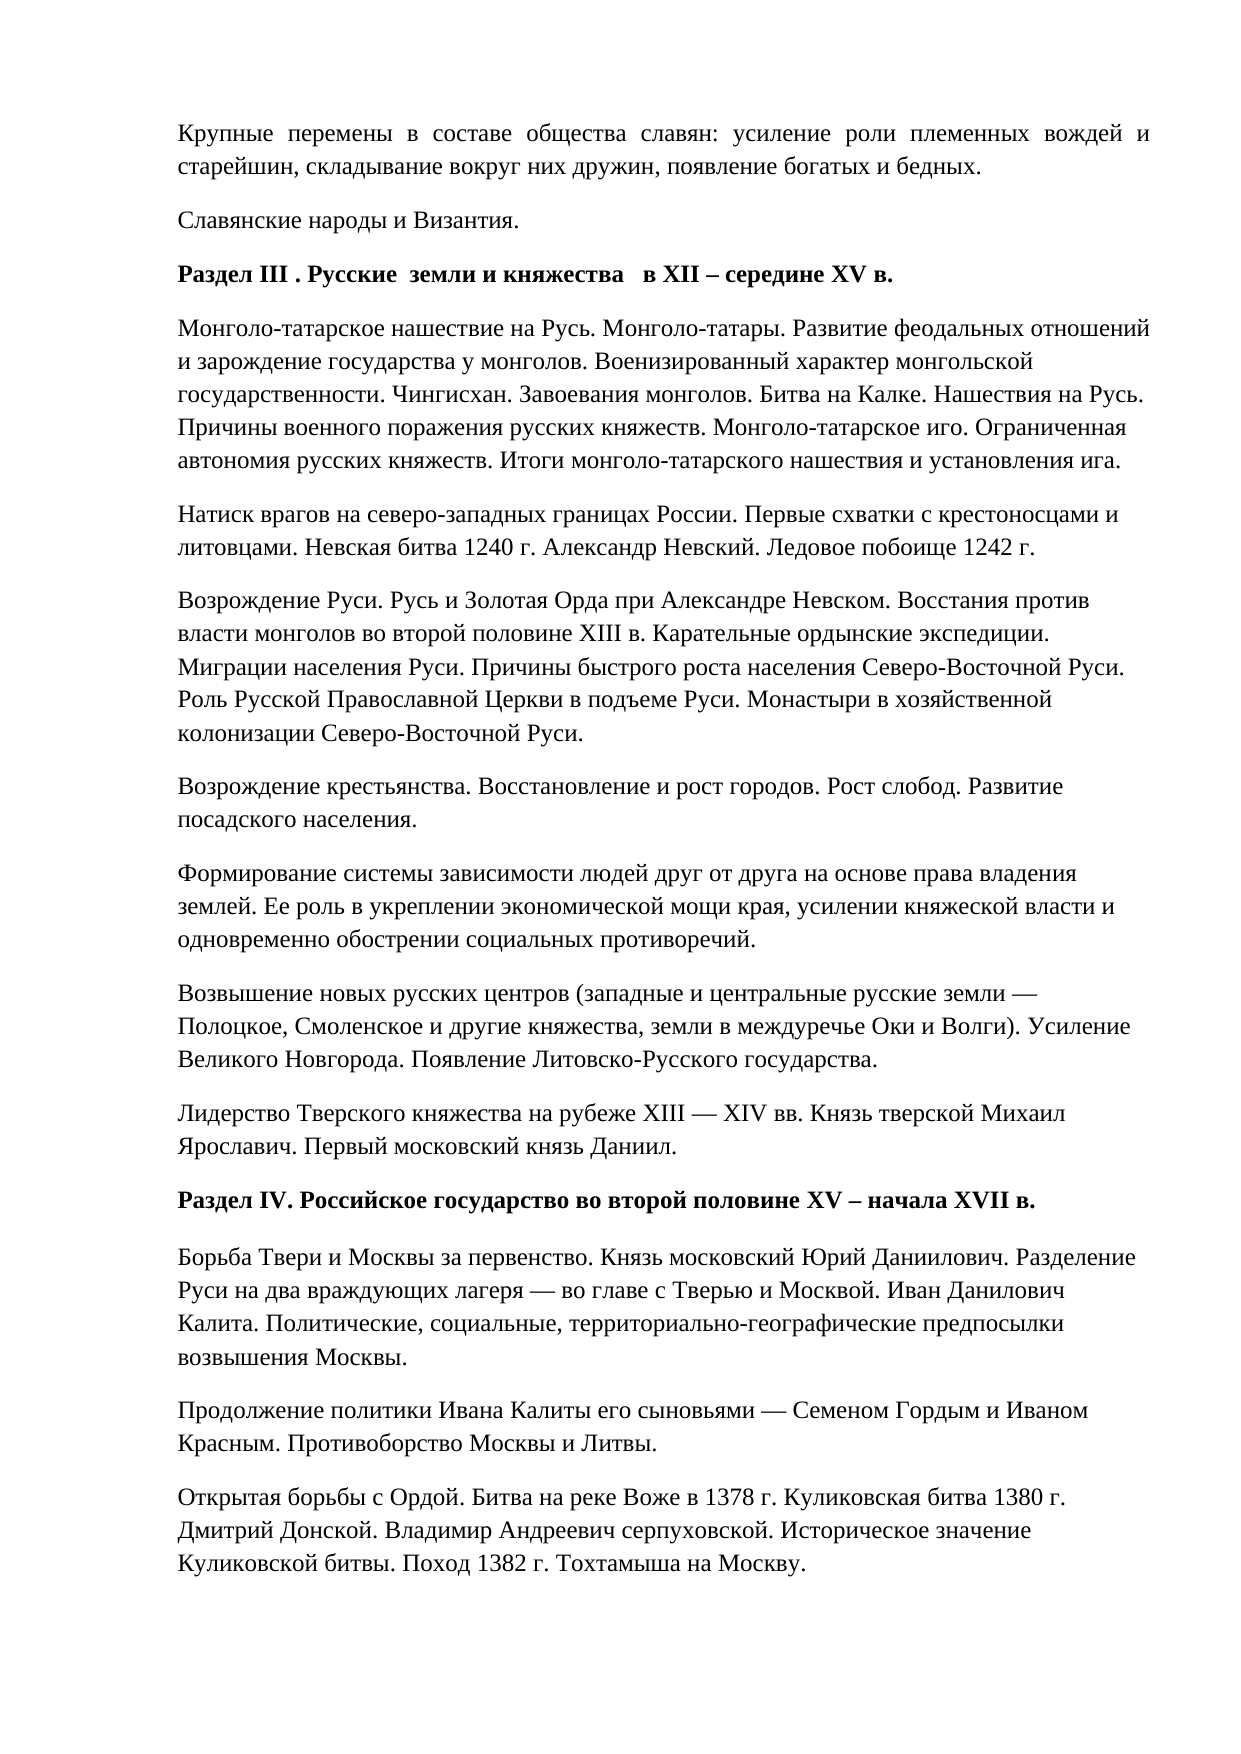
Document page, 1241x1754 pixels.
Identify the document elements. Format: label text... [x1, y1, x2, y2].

text Борьба Твери и Москвы за первенство. Князь московский Юрий Даниилович. Разделение Руси на два враждующих лагеря — во главе с Тверью и Москвой. Иван Данилович Калита. Политические, социальные, территориально-географические предпосылки возвышения Москвы. [177, 1242, 1152, 1370]
text Славянские народы и Византия. [177, 205, 1152, 234]
text Открытая борьбы с Ордой. Битва на реке Воже в 1378 г. Куликовская битва 1380 г. Дмитрий Донской. Владимир Андреевич серпуховской. Историческое значение Куликовской битвы. Поход 1382 г. Тохтамыша на Москву. [177, 1482, 1152, 1577]
text Возрождение Руси. Русь и Золотая Орда при Александре Невском. Восстания против власти монголов во второй половине XIII в. Карательные ордынские экспедиции. Миграции населения Руси. Причины быстрого роста населения Северо-Восточной Руси. Роль Русской Православной Церкви в подъеме Руси. Монастыри в хозяйственной колонизации Северо-Восточной Руси. [177, 586, 1152, 746]
text Натиск врагов на северо-западных границах России. Первые схватки с крестоносцами и литовцами. Невская битва 1240 г. Александр Невский. Ледовое побоище 1242 г. [177, 499, 1152, 560]
text Монголо-татарское нашествие на Русь. Монголо-татары. Развитие феодальных отношений и зарождение государства у монголов. Военизированный характер монгольской государственности. Чингисхан. Завоевания монголов. Битва на Калке. Нашествия на Русь. Причины военного поражения русских княжеств. Монголо-татарское иго. Ограниченная автономия русских княжеств. Итоги монголо-татарского нашествия и установления ига. [177, 313, 1152, 473]
text Возрождение крестьянства. Восстановление и рост городов. Рост слобод. Развитие посадского населения. [177, 771, 1152, 833]
text Крупные перемены в составе общества славян: усиление роли племенных вождей и старейшин, складывание вокруг них дружин, появление богатых и бедных. [177, 118, 1152, 180]
text Возвышение новых русских центров (западные и центральные русские земли — Полоцкое, Смоленское и другие княжества, земли в междуречье Оки и Волги). Усиление Великого Новгорода. Появление Литовско-Русского государства. [177, 978, 1152, 1073]
text Раздел IV. Российское государство во второй половине XV – начала XVII в. [177, 1185, 1152, 1214]
text Формирование системы зависимости людей друг от друга на основе права владения землей. Ее роль в укреплении экономической мощи края, усилении княжеской власти и одновременно обострении социальных противоречий. [177, 858, 1152, 953]
text Продолжение политики Ивана Калиты его сыновьями — Семеном Гордым и Иваном Красным. Противоборство Москвы и Литвы. [177, 1395, 1152, 1457]
text Раздел III . Русские земли и княжества в XII – середине XV в. [177, 259, 1152, 288]
text Лидерство Тверского княжества на рубеже XIII — XIV вв. Князь тверской Михаил Ярославич. Первый московский князь Даниил. [177, 1098, 1152, 1160]
